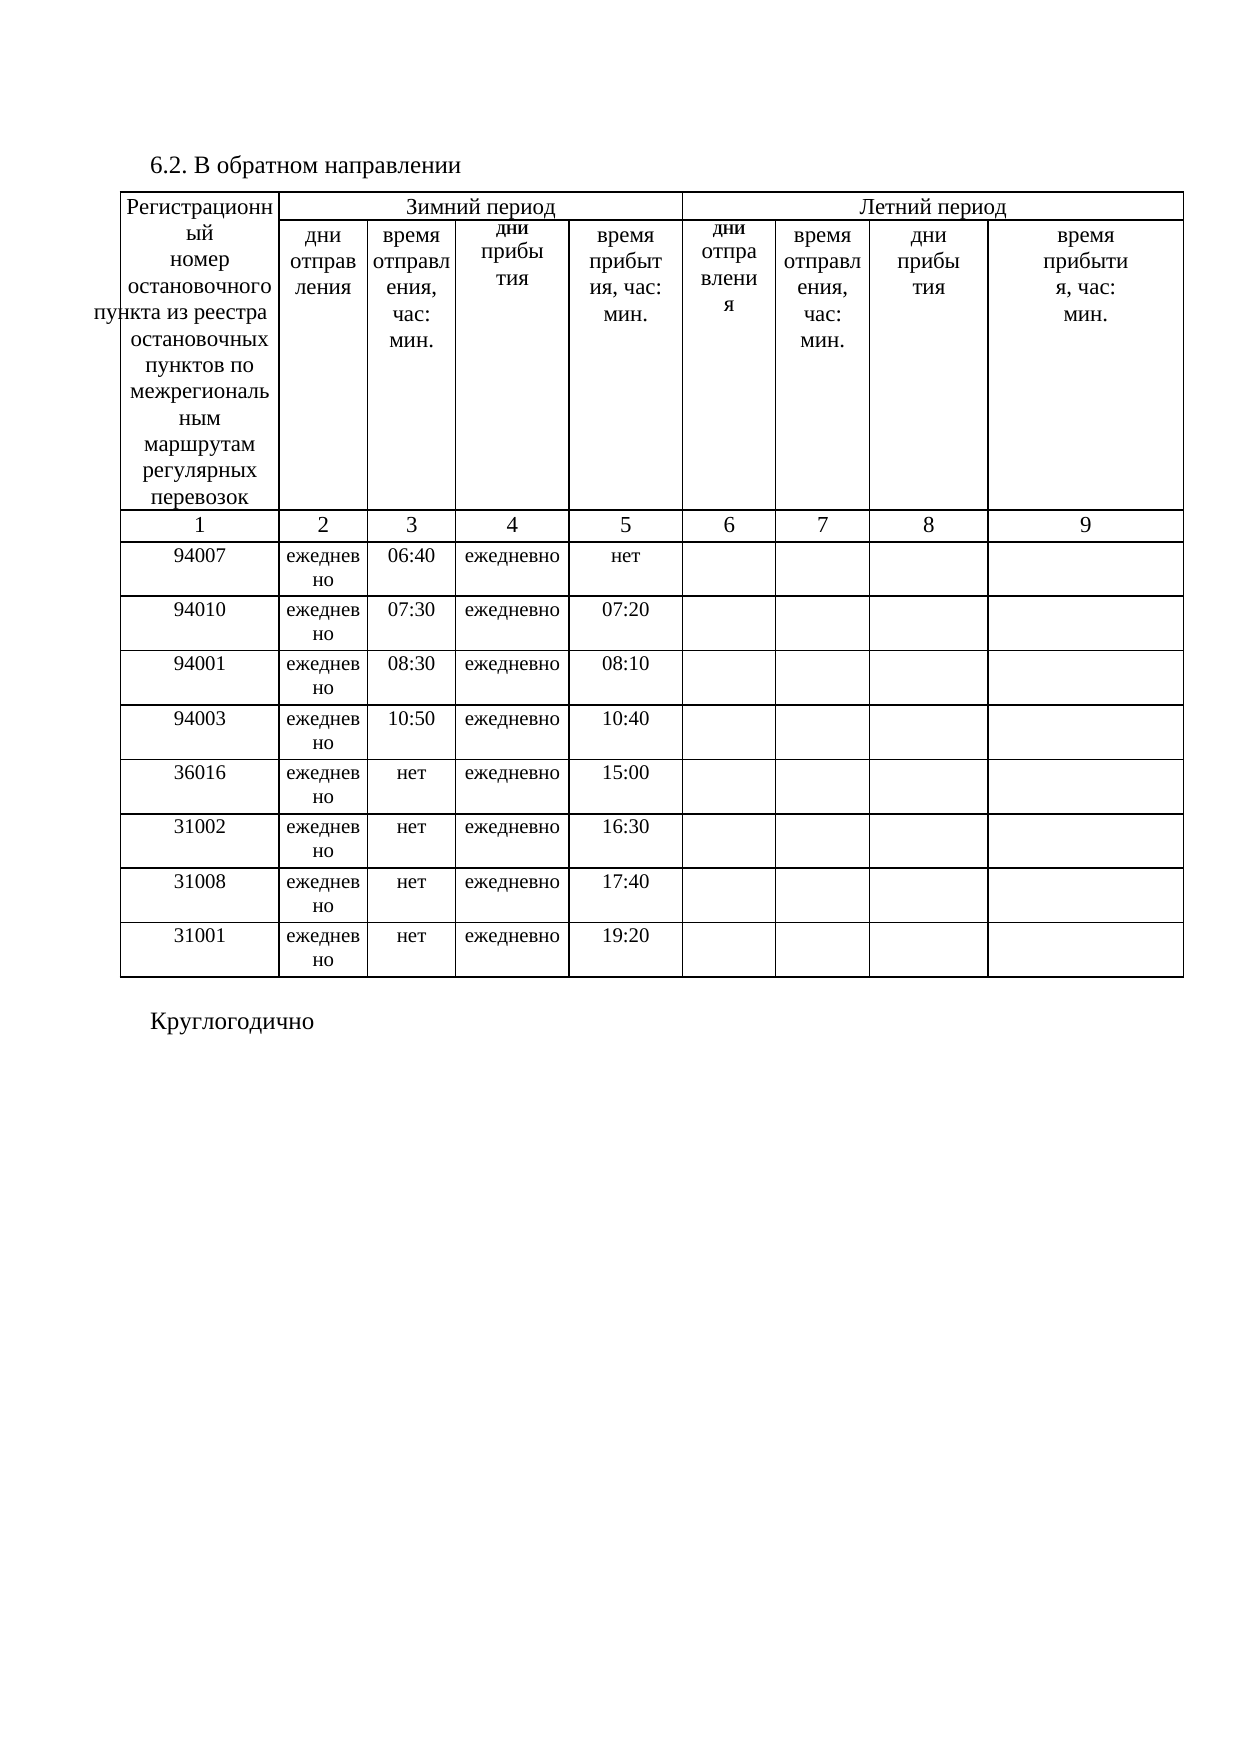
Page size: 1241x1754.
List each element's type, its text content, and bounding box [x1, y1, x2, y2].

table_cell нет [570, 543, 682, 595]
table_cell ежедневно [280, 706, 367, 758]
table_cell [870, 651, 987, 704]
table_cell ежедневно [456, 760, 568, 813]
table_cell ежедневно [280, 597, 367, 650]
table_cell 19:20 [570, 923, 682, 976]
table_cell 10:50 [368, 706, 455, 758]
table_cell дни отправ ления [280, 221, 367, 509]
table_cell [683, 706, 775, 758]
table_cell [870, 760, 987, 813]
table_cell 94010 [121, 597, 278, 650]
table_cell ежедневно [456, 597, 568, 650]
table_cell [683, 869, 775, 922]
table_cell 16:30 [570, 815, 682, 867]
table_cell время отправл ения, час: мин. [776, 221, 869, 509]
table_cell 94003 [121, 706, 278, 758]
table_cell 7 [776, 511, 869, 541]
table_cell 31002 [121, 815, 278, 867]
table_cell ежедневно [280, 543, 367, 595]
table_cell 9 [989, 511, 1183, 541]
table_cell [989, 815, 1183, 867]
table_cell 06:40 [368, 543, 455, 595]
table_cell нет [368, 815, 455, 867]
table_cell 3 [368, 511, 455, 541]
text Круглогодично [150, 1006, 1090, 1035]
table_cell ежедневно [456, 869, 568, 922]
table_cell 4 [456, 511, 568, 541]
text 6.2. В обратном направлении [150, 150, 1090, 179]
table_cell [776, 543, 869, 595]
table_cell время прибыти я, час: мин. [989, 221, 1183, 509]
table_cell ежедневно [456, 923, 568, 976]
table_cell время прибыт ия, час: мин. [570, 221, 682, 509]
table_cell [989, 543, 1183, 595]
table_cell ежедневно [456, 815, 568, 867]
table_cell [776, 651, 869, 704]
table_cell 08:30 [368, 651, 455, 704]
table_cell 94001 [121, 651, 278, 704]
table_cell 07:30 [368, 597, 455, 650]
table_cell 31008 [121, 869, 278, 922]
table_cell 36016 [121, 760, 278, 813]
table_cell [989, 597, 1183, 650]
table_cell [776, 923, 869, 976]
table_cell 6 [683, 511, 775, 541]
table_cell [870, 869, 987, 922]
table_cell дни прибы тия [870, 221, 987, 509]
table_cell 17:40 [570, 869, 682, 922]
table_cell [870, 815, 987, 867]
table_cell [683, 815, 775, 867]
table_cell нет [368, 923, 455, 976]
table_cell 08:10 [570, 651, 682, 704]
table_cell ежедневно [456, 651, 568, 704]
table_cell 07:20 [570, 597, 682, 650]
table_cell [989, 760, 1183, 813]
table_cell 8 [870, 511, 987, 541]
table_cell нет [368, 760, 455, 813]
table_cell время отправл ения, час: мин. [368, 221, 455, 509]
table_cell 10:40 [570, 706, 682, 758]
table_cell ежедневно [456, 543, 568, 595]
table_cell [683, 760, 775, 813]
table_header Зимний период [280, 193, 682, 219]
table_cell [776, 706, 869, 758]
table_cell ежедневно [280, 923, 367, 976]
table_cell [870, 706, 987, 758]
table_cell [870, 923, 987, 976]
table_header Регистрационный номер остановочного пункта из реестра остановочных пунктов по межрегиональным маршрутам регулярных перевозок [121, 193, 278, 509]
table_cell [683, 543, 775, 595]
table_cell [683, 923, 775, 976]
table_cell ежедневно [280, 869, 367, 922]
table_cell ежедневно [280, 651, 367, 704]
table_cell 5 [570, 511, 682, 541]
table_cell [776, 760, 869, 813]
table_header Летний период [683, 193, 1183, 219]
table_cell [776, 597, 869, 650]
table_cell 31001 [121, 923, 278, 976]
table_cell 94007 [121, 543, 278, 595]
table_cell нет [368, 869, 455, 922]
table_cell [776, 815, 869, 867]
table_cell [989, 706, 1183, 758]
table_cell ДНИ отпра влени я [683, 221, 775, 509]
table_cell ежедневно [280, 760, 367, 813]
table_cell 2 [280, 511, 367, 541]
table_cell 1 [121, 511, 278, 541]
table_cell [870, 543, 987, 595]
table_cell [989, 923, 1183, 976]
table_cell [683, 651, 775, 704]
table_cell ежедневно [280, 815, 367, 867]
table_cell [989, 651, 1183, 704]
table_cell [776, 869, 869, 922]
table_cell [989, 869, 1183, 922]
table_cell [870, 597, 987, 650]
table_cell 15:00 [570, 760, 682, 813]
table_cell ежедневно [456, 706, 568, 758]
table_cell ДНИ прибы тия [456, 221, 568, 509]
table_cell [683, 597, 775, 650]
